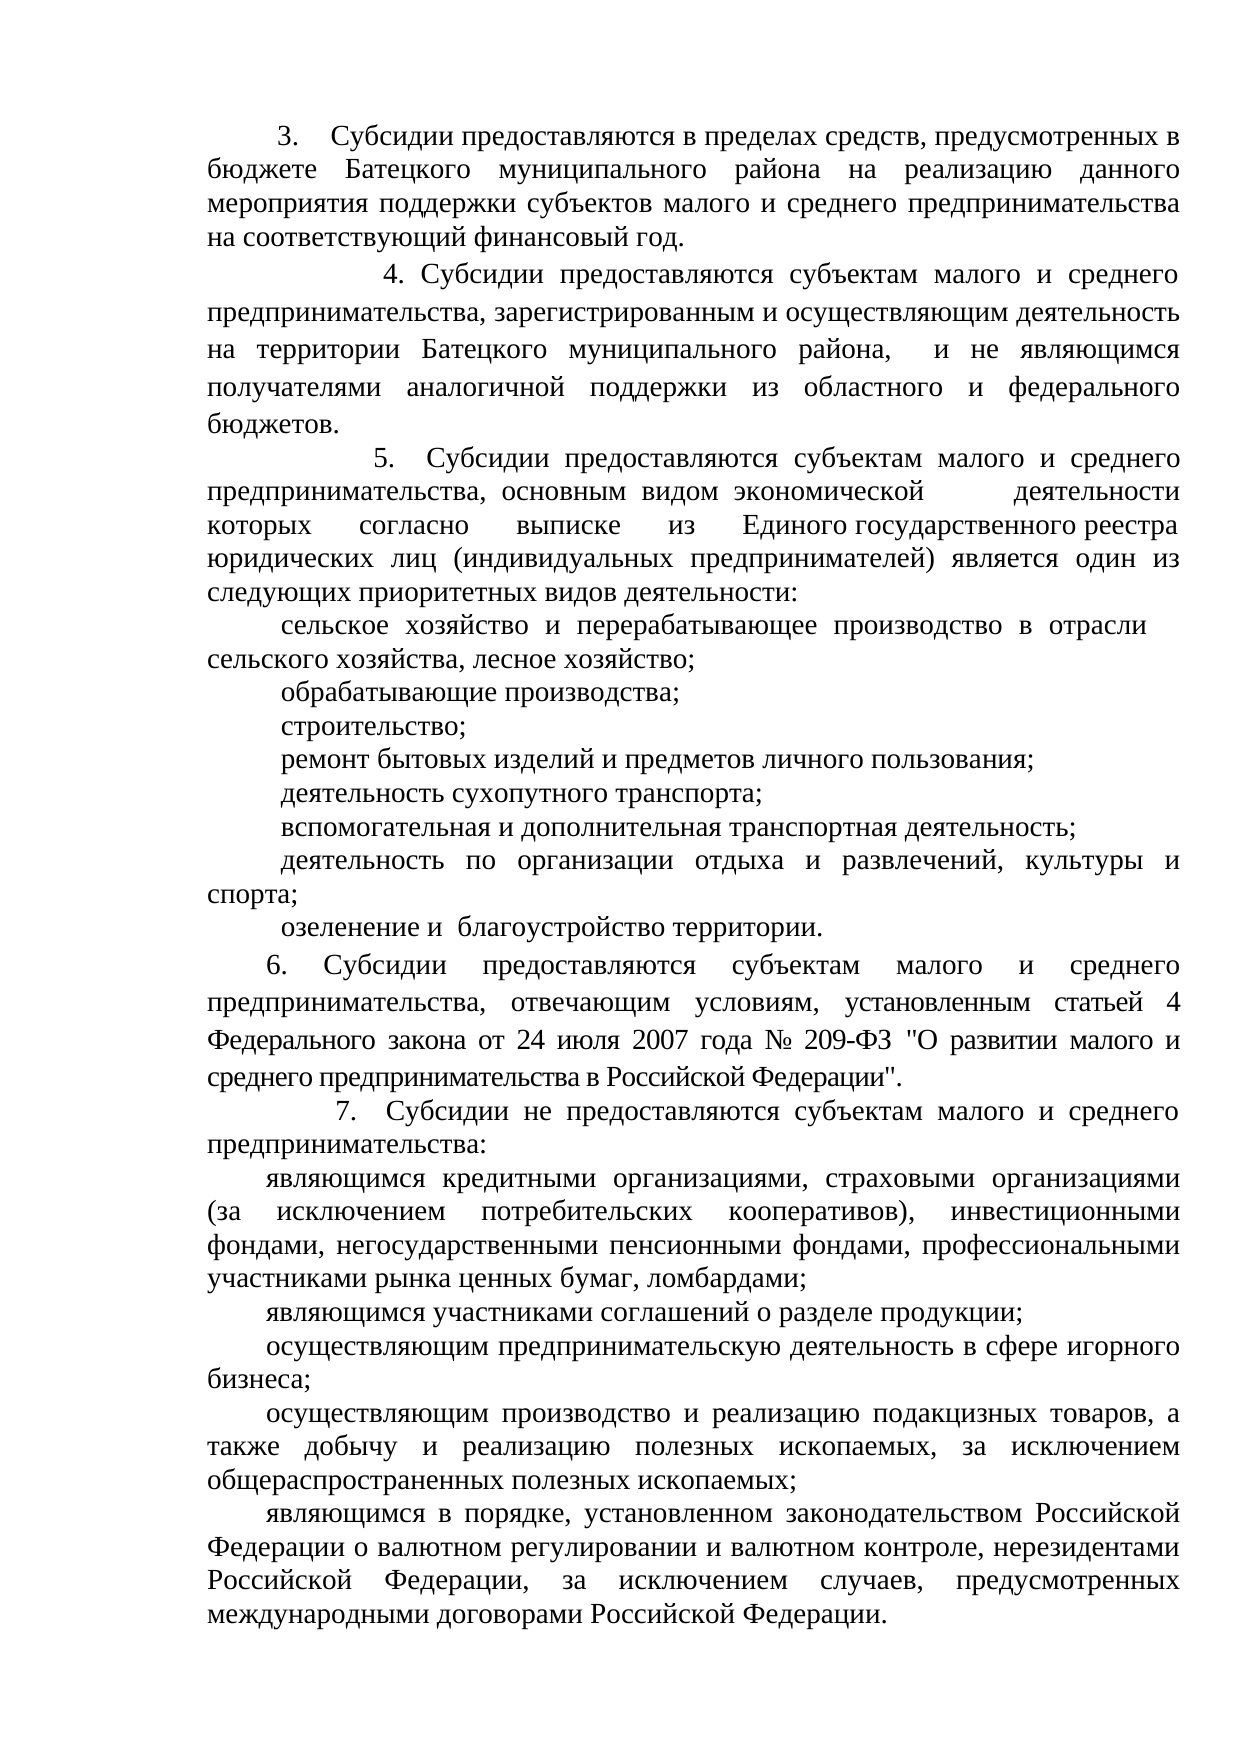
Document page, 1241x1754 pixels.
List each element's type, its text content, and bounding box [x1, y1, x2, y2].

text 7. Субсидии не предоставляются субъектам малого и среднего предпринимательства: [177, 1093, 1181, 1160]
text 3. Субсидии предоставляются в пределах средств, предусмотренных в бюджете Батецкого муниципального района на реализацию данного мероприятия поддержки субъектов малого и среднего предпринимательства на соответствующий финансовый год. [177, 118, 1181, 252]
text сельское хозяйство и перерабатывающее производство в отрасли сельского хозяйства, лесное хозяйство; [207, 607, 1148, 674]
text являющимся в порядке, установленном законодательством Российской Федерации о валютном регулировании и валютном контроле, нерезидентами Российской Федерации, за исключением случаев, предусмотренных международными договорами Российской Федерации. [207, 1495, 1181, 1629]
text осуществляющим предпринимательскую деятельность в сфере игорного бизнеса; [207, 1328, 1181, 1395]
text озеленение и благоустройство территории. [207, 909, 1148, 943]
text строительство; [207, 708, 1148, 742]
text являющимся участниками соглашений о разделе продукции; [177, 1294, 1148, 1328]
text деятельность сухопутного транспорта; [207, 775, 1148, 809]
text вспомогательная и дополнительная транспортная деятельность; [207, 809, 1148, 842]
text осуществляющим производство и реализацию подакцизных товаров, а также добычу и реализацию полезных ископаемых, за исключением общераспространенных полезных ископаемых; [207, 1395, 1181, 1495]
text обрабатывающие производства; [207, 674, 1148, 708]
text 6. Субсидии предоставляются субъектам малого и среднего предпринимательства, отвечающим условиям, установленным статьей 4 Федерального закона от 24 июля 2007 года № 209-ФЗ "О развитии малого и среднего предпринимательства в Российской Федерации". [207, 943, 1181, 1093]
text являющимся кредитными организациями, страховыми организациями (за исключением потребительских кооперативов), инвестиционными фондами, негосударственными пенсионными фондами, профессиональными участниками рынка ценных бумаг, ломбардами; [207, 1160, 1181, 1294]
text 5. Субсидии предоставляются субъектам малого и среднего предпринимательства, основным видом экономической деятельности которых согласно выписке из Единого государственного реестра юридических лиц (индивидуальных предпринимателей) является один из следующих приоритетных видов деятельности: [177, 440, 1181, 607]
text ремонт бытовых изделий и предметов личного пользования; [207, 742, 1148, 775]
text деятельность по организации отдыха и развлечений, культуры и спорта; [207, 842, 1181, 909]
text 4. Субсидии предоставляются субъектам малого и среднего предпринимательства, зарегистрированным и осуществляющим деятельность на территории Батецкого муниципального района, и не являющимся получателями аналогичной поддержки из областного и федерального бюджетов. [177, 252, 1181, 440]
